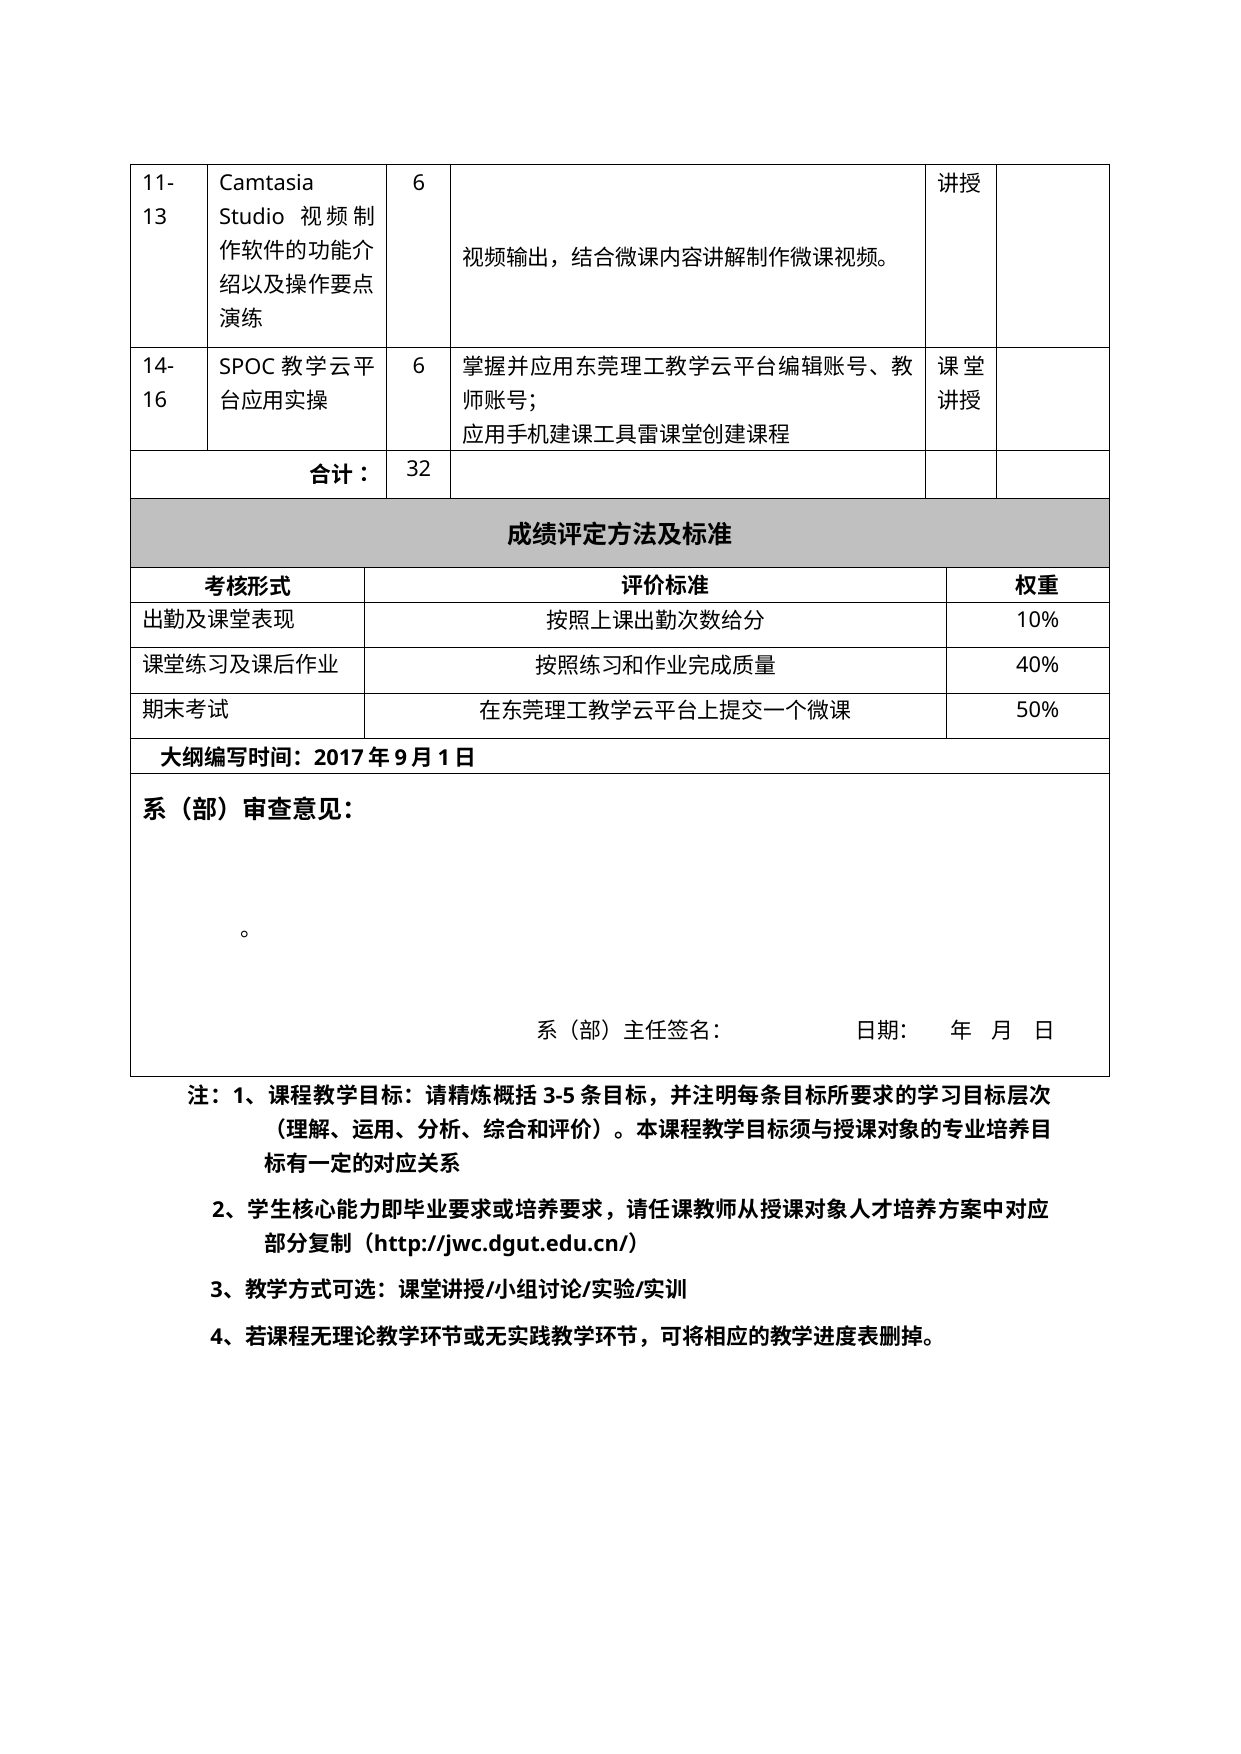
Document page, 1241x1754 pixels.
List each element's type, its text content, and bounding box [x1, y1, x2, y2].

table_cell 11-13 [131, 165, 207, 347]
table_cell [997, 348, 1109, 450]
table_cell [926, 451, 996, 498]
table_cell 课堂练习及课后作业 [131, 648, 364, 692]
text 注：1、课程教学目标：请精炼概括3-5条目标，并注明每条目标所要求的学习目标层次（理解、运用、分析、综合和评价）。本课程教学目标须与授课对象的专业培养目标有一定的对应关系 [187, 1077, 1053, 1178]
table_cell 10% [947, 603, 1109, 647]
table_cell 成绩评定方法及标准 [131, 499, 1109, 567]
table_cell 权重 [947, 568, 1109, 602]
table_cell 课堂讲授 [926, 348, 996, 450]
table_cell 6 [387, 165, 450, 347]
text 4、若课程无理论教学环节或无实践教学环节，可将相应的教学进度表删掉。 [187, 1318, 1053, 1352]
table_cell 课堂讲授 [926, 165, 996, 347]
text 2、学生核心能力即毕业要求或培养要求，请任课教师从授课对象人才培养方案中对应部分复制（http://jwc.dgut.edu.cn/） [187, 1191, 1053, 1259]
table_cell 按照上课出勤次数给分 [365, 603, 946, 647]
table_cell 大纲编写时间：2017年9月1日 [131, 739, 1109, 773]
table_cell 6 [387, 348, 450, 450]
table_cell 考核形式 [131, 568, 364, 602]
table_cell 按照练习和作业完成质量 [365, 648, 946, 692]
table_cell 掌握并应用东莞理工教学云平台编辑账号、教师账号； 应用手机建课工具雷课堂创建课程 [451, 348, 925, 450]
table_cell 系（部）审查意见： 。 系（部）主任签名： 日期： 年 月 日 [131, 774, 1109, 1076]
table_cell 40% [947, 648, 1109, 692]
table_cell 在东莞理工教学云平台上提交一个微课 [365, 694, 946, 738]
table_cell 14-16 [131, 348, 207, 450]
table_cell 出勤及课堂表现 [131, 603, 364, 647]
table_cell [997, 451, 1109, 498]
table_cell 评价标准 [365, 568, 946, 602]
text 3、教学方式可选：课堂讲授/小组讨论/实验/实训 [187, 1271, 1053, 1305]
table_cell 32 [387, 451, 450, 498]
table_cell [451, 165, 925, 347]
table_cell [451, 451, 925, 498]
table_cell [208, 165, 386, 347]
table_cell SPOC教学云平台应用实操 [208, 348, 386, 450]
table_cell [997, 165, 1109, 347]
table_cell 期末考试 [131, 694, 364, 738]
table_cell 合计： [131, 451, 386, 498]
table_cell 50% [947, 694, 1109, 738]
